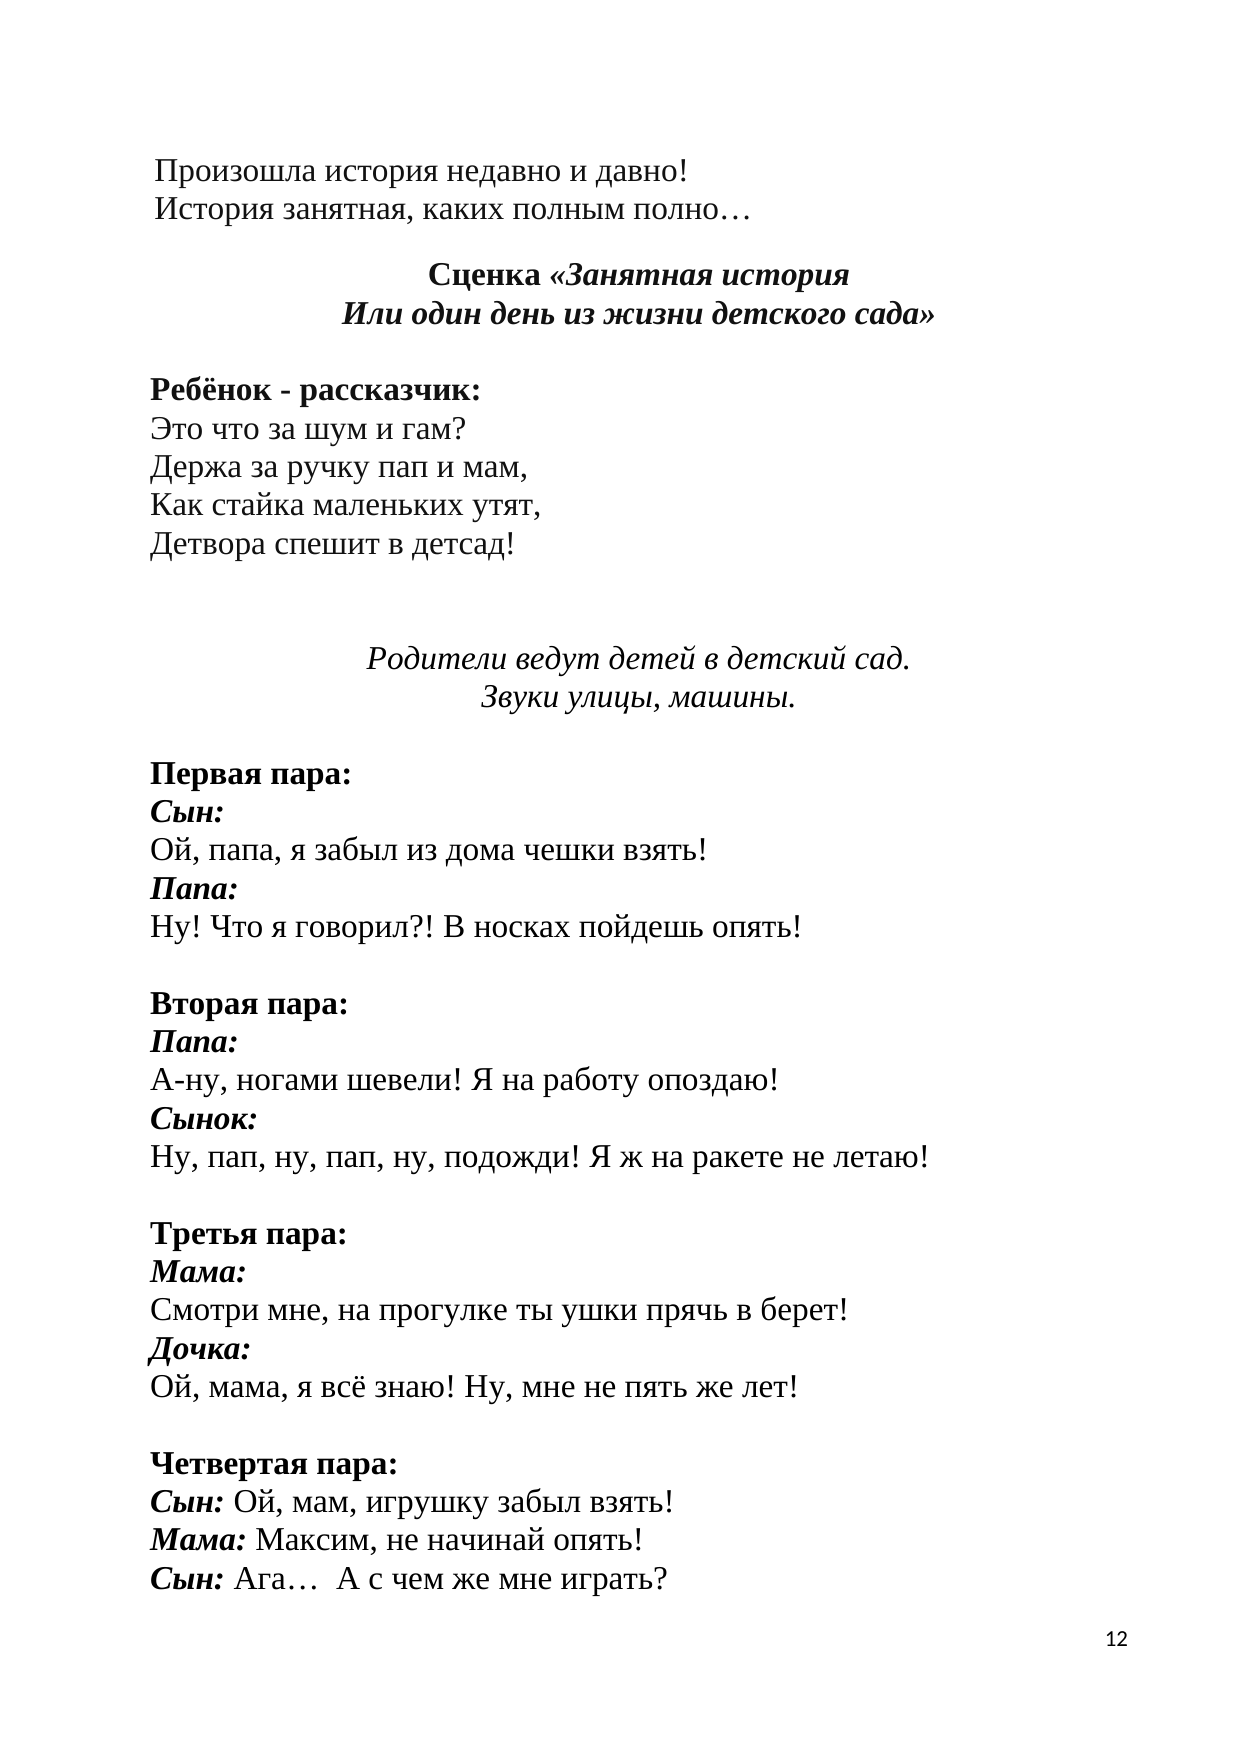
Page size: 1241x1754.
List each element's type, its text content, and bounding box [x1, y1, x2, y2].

text Сын: Ой, мам, игрушку забыл взять! [112, 1481, 1128, 1520]
text Сынок: [112, 1098, 1128, 1136]
text Звуки улицы, машины. [112, 676, 1128, 715]
text Папа: [112, 1021, 1128, 1060]
text Четвертая пара: [112, 1443, 1128, 1481]
text Держа за ручку пап и мам, [112, 446, 1128, 485]
text Мама: [112, 1251, 1128, 1290]
text Дочка: [112, 1328, 1128, 1366]
text Мама: Максим, не начинай опять! [112, 1520, 1128, 1558]
text Как стайка маленьких утят, [112, 485, 1128, 523]
text Первая пара: [112, 753, 1128, 791]
text Сын: Ага… А с чем же мне играть? [112, 1558, 1128, 1596]
text Произошла история недавно и давно! [112, 150, 1128, 188]
text Ребёнок - рассказчик: [112, 370, 1128, 408]
text Папа: [112, 868, 1128, 906]
text Третья пара: [112, 1213, 1128, 1251]
text Смотри мне, на прогулке ты ушки прячь в берет! [112, 1290, 1128, 1328]
text История занятная, каких полным полно… [112, 188, 1128, 227]
text Сын: [112, 791, 1128, 830]
text Родители ведут детей в детский сад. [112, 638, 1128, 676]
text Ой, мама, я всё знаю! Ну, мне не пять же лет! [112, 1366, 1128, 1405]
text Вторая пара: [112, 983, 1128, 1021]
text Ну, пап, ну, пап, ну, подожди! Я ж на ракете не летаю! [112, 1136, 1128, 1175]
text Детвора спешит в детсад! [112, 523, 1128, 561]
text Сценка «Занятная история [112, 255, 1128, 293]
text Ой, папа, я забыл из дома чешки взять! [112, 830, 1128, 868]
text Ну! Что я говорил?! В носках пойдешь опять! [112, 906, 1128, 945]
text Это что за шум и гам? [112, 408, 1128, 446]
text А-ну, ногами шевели! Я на работу опоздаю! [112, 1060, 1128, 1098]
text Или один день из жизни детского сада» [112, 293, 1128, 331]
